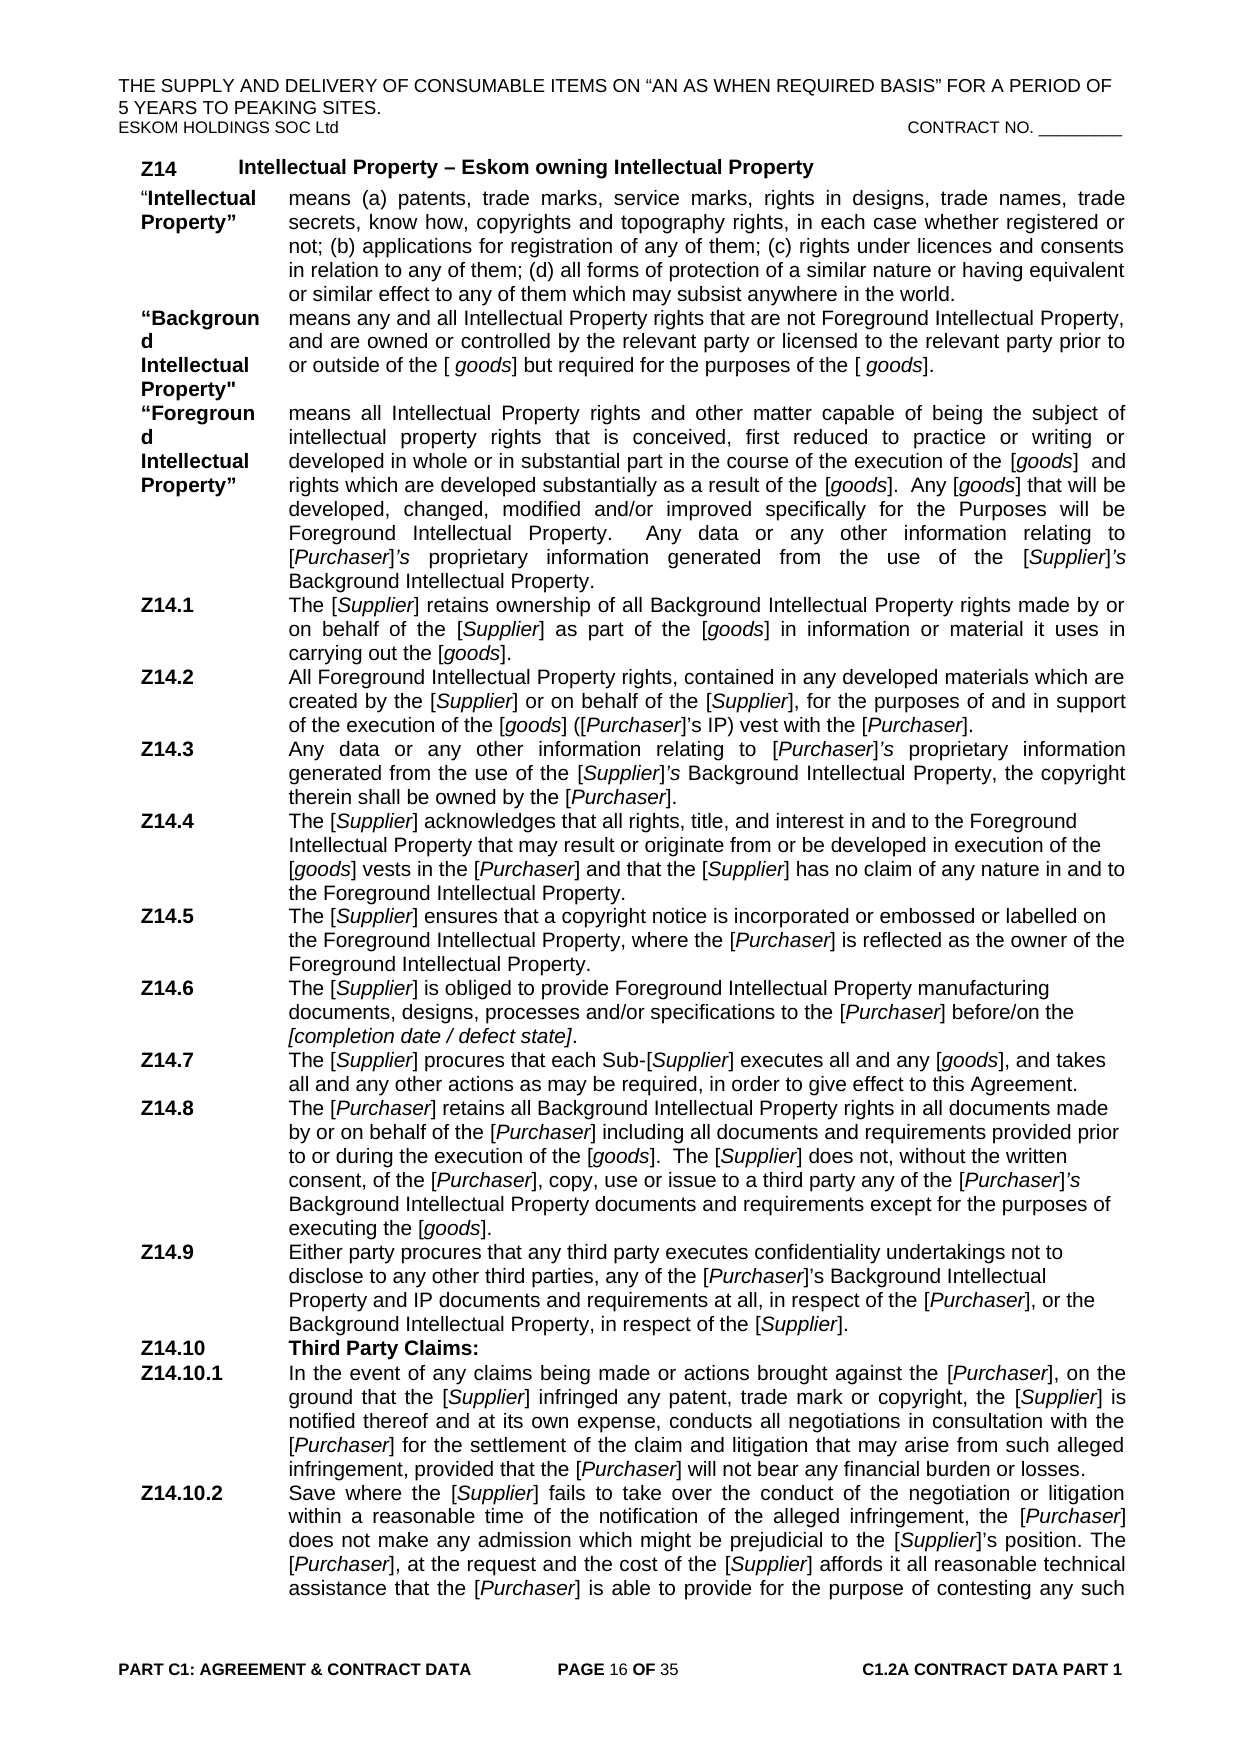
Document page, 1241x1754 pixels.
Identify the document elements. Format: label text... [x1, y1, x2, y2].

table_cell Z14.9 [129, 1240, 277, 1336]
table_cell Either party procures that any third party executes confidentiality undertakings not to disclose to any other third parties, any of the [Purchaser]’s Background Intellectual Property and IP documents and requirements at all, in respect of the [Purchaser], or the Background Intellectual Property, in respect of the [Supplier]. [277, 1240, 1137, 1336]
table_cell All Foreground Intellectual Property rights, contained in any developed materials which are created by the [Supplier] or on behalf of the [Supplier], for the purposes of and in support of the execution of the [goods] ([Purchaser]’s IP) vest with the [Purchaser]. [277, 665, 1137, 737]
table_cell The [Purchaser] retains all Background Intellectual Property rights in all documents made by or on behalf of the [Purchaser] including all documents and requirements provided prior to or during the execution of the [goods]. The [Supplier] does not, without the written consent, of the [Purchaser], copy, use or issue to a third party any of the [Purchaser]’s Background Intellectual Property documents and requirements except for the purposes of executing the [goods]. [277, 1096, 1137, 1240]
table_cell Z14.1 [129, 593, 277, 665]
table_cell “Intellectual Property” [129, 186, 277, 305]
table_cell The [Supplier] acknowledges that all rights, title, and interest in and to the Foreground Intellectual Property that may result or originate from or be developed in execution of the [goods] vests in the [Purchaser] and that the [Supplier] has no claim of any nature in and to the Foreground Intellectual Property. [277, 809, 1137, 904]
table_cell Z14.7 [129, 1048, 277, 1096]
table_cell “Foreground Intellectual Property” [129, 401, 277, 593]
table_cell means any and all Intellectual Property rights that are not Foreground Intellectual Property, and are owned or controlled by the relevant party or licensed to the relevant party prior to or outside of the [ goods] but required for the purposes of the [ goods]. [277, 305, 1137, 401]
table_cell Any data or any other information relating to [Purchaser]’s proprietary information generated from the use of the [Supplier]’s Background Intellectual Property, the copyright therein shall be owned by the [Purchaser]. [277, 737, 1137, 808]
table_cell Z14 [129, 156, 227, 186]
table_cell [277, 1480, 1137, 1600]
table_cell In the event of any claims being made or actions brought against the [Purchaser], on the ground that the [Supplier] infringed any patent, trade mark or copyright, the [Supplier] is notified thereof and at its own expense, conducts all negotiations in consultation with the [Purchaser] for the settlement of the claim and litigation that may arise from such alleged infringement, provided that the [Purchaser] will not bear any financial burden or losses. [277, 1361, 1137, 1480]
table_cell Z14.10.2 [129, 1480, 277, 1600]
table_cell means all Intellectual Property rights and other matter capable of being the subject of intellectual property rights that is conceived, first reduced to practice or writing or developed in whole or in substantial part in the course of the execution of the [goods] and rights which are developed substantially as a result of the [goods]. Any [goods] that will be developed, changed, modified and/or improved specifically for the Purposes will be Foreground Intellectual Property. Any data or any other information relating to [Purchaser]’s proprietary information generated from the use of the [Supplier]’s Background Intellectual Property. [277, 401, 1137, 593]
table_cell “Background Intellectual Property" [129, 305, 277, 401]
table_cell Third Party Claims: [277, 1336, 1137, 1361]
table_cell means (a) patents, trade marks, service marks, rights in designs, trade names, trade secrets, know how, copyrights and topography rights, in each case whether registered or not; (b) applications for registration of any of them; (c) rights under licences and consents in relation to any of them; (d) all forms of protection of a similar nature or having equivalent or similar effect to any of them which may subsist anywhere in the world. [277, 186, 1137, 305]
table_cell The [Supplier] ensures that a copyright notice is incorporated or embossed or labelled on the Foreground Intellectual Property, where the [Purchaser] is reflected as the owner of the Foreground Intellectual Property. [277, 904, 1137, 976]
table_cell The [Supplier] is obliged to provide Foreground Intellectual Property manufacturing documents, designs, processes and/or specifications to the [Purchaser] before/on the [completion date / defect state]. [277, 976, 1137, 1048]
table_cell The [Supplier] retains ownership of all Background Intellectual Property rights made by or on behalf of the [Supplier] as part of the [goods] in information or material it uses in carrying out the [goods]. [277, 593, 1137, 665]
table_cell Z14.10 [129, 1336, 277, 1361]
table_cell Intellectual Property – Eskom owning Intellectual Property [227, 156, 1137, 186]
table_cell Z14.3 [129, 737, 277, 808]
table_cell Z14.2 [129, 665, 277, 737]
table_cell Z14.10.1 [129, 1361, 277, 1480]
table_cell Z14.5 [129, 904, 277, 976]
table_cell Z14.6 [129, 976, 277, 1048]
table_cell The [Supplier] procures that each Sub-[Supplier] executes all and any [goods], and takes all and any other actions as may be required, in order to give effect to this Agreement. [277, 1048, 1137, 1096]
table_cell Z14.8 [129, 1096, 277, 1240]
table_cell Z14.4 [129, 809, 277, 904]
